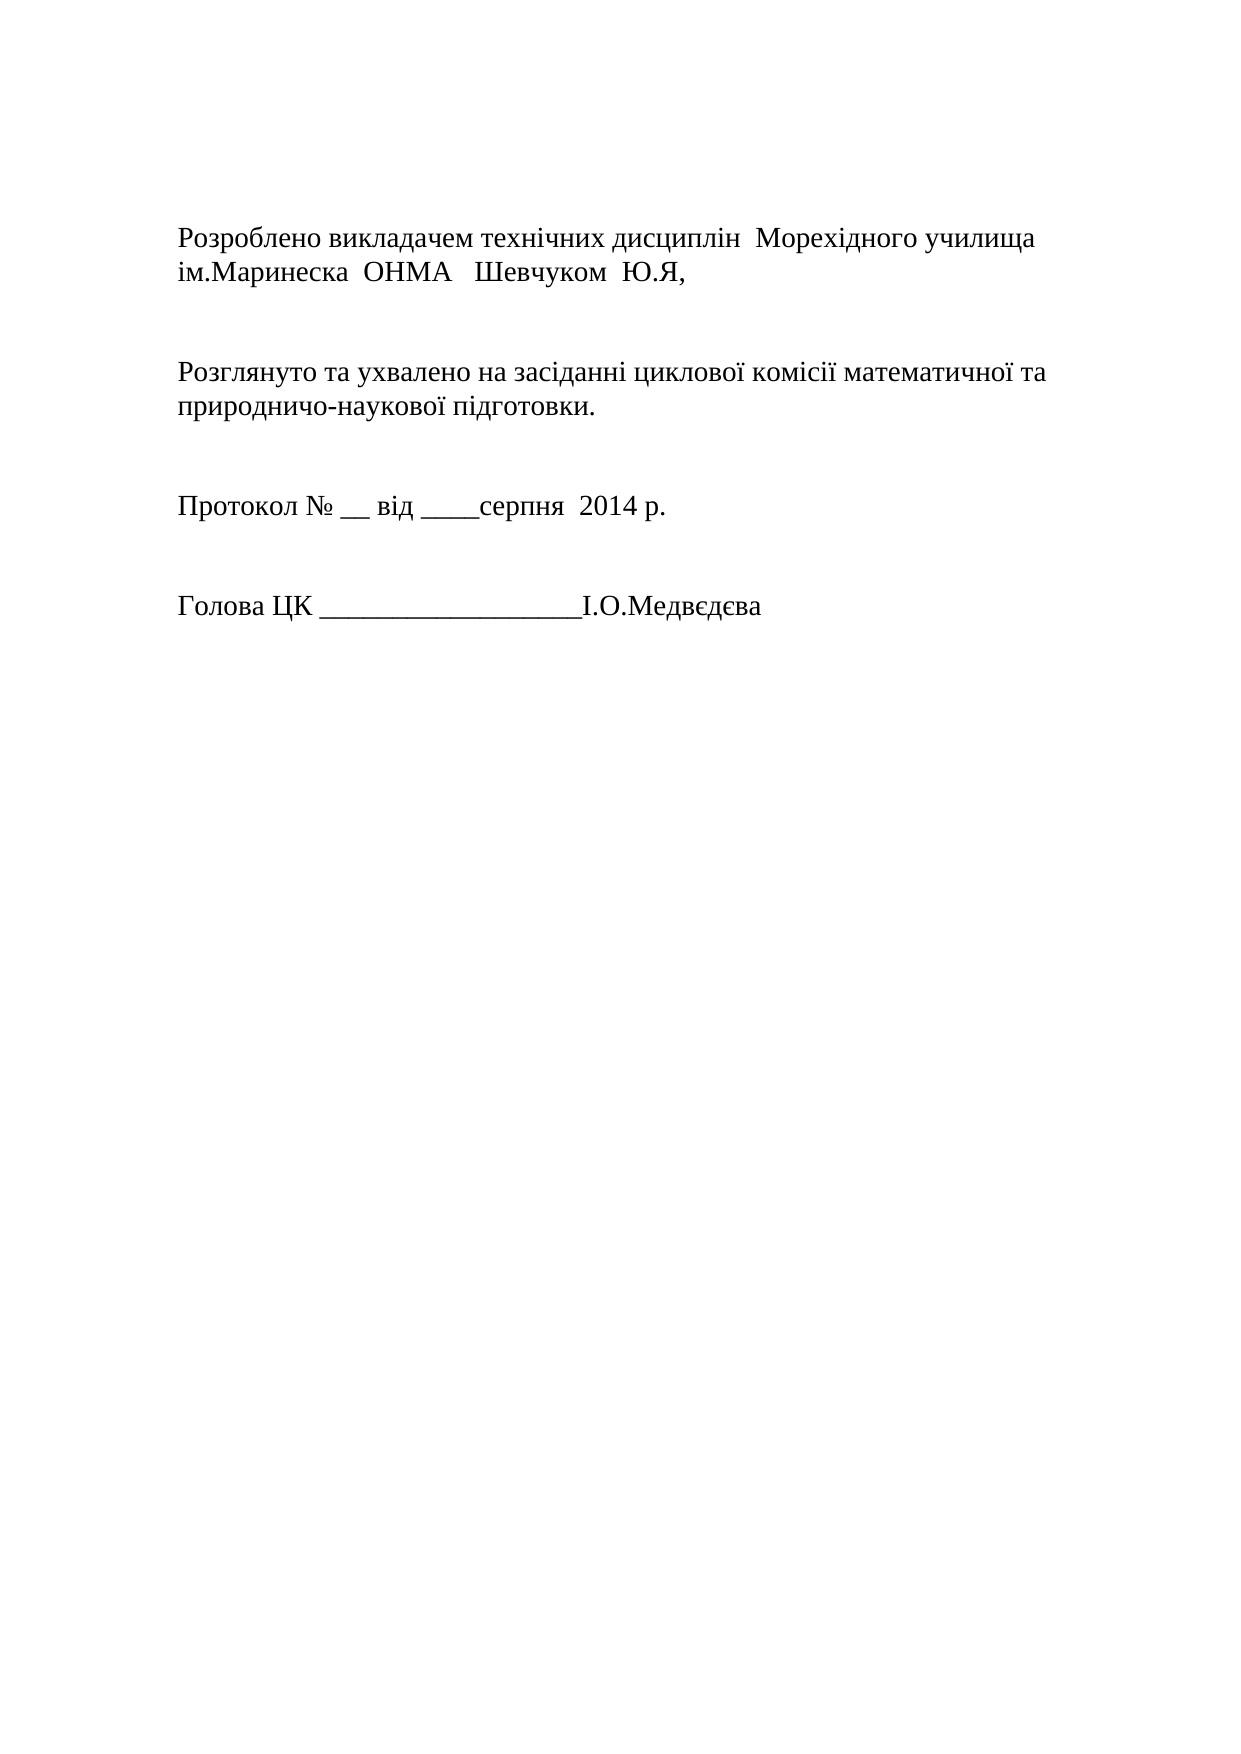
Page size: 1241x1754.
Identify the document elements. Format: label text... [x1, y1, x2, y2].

text Розроблено викладачем технічних дисциплін Морехідного училища ім.Маринеска ОНМА Шевчуком Ю.Я, [177, 220, 1152, 287]
text Голова ЦК __________________І.О.Медвєдєва [177, 588, 1152, 622]
text Розглянуто та ухвалено на засіданні циклової комісії математичної та природничо-наукової підготовки. [177, 354, 1152, 421]
text Протокол № __ від ____серпня 2014 р. [177, 488, 1152, 522]
